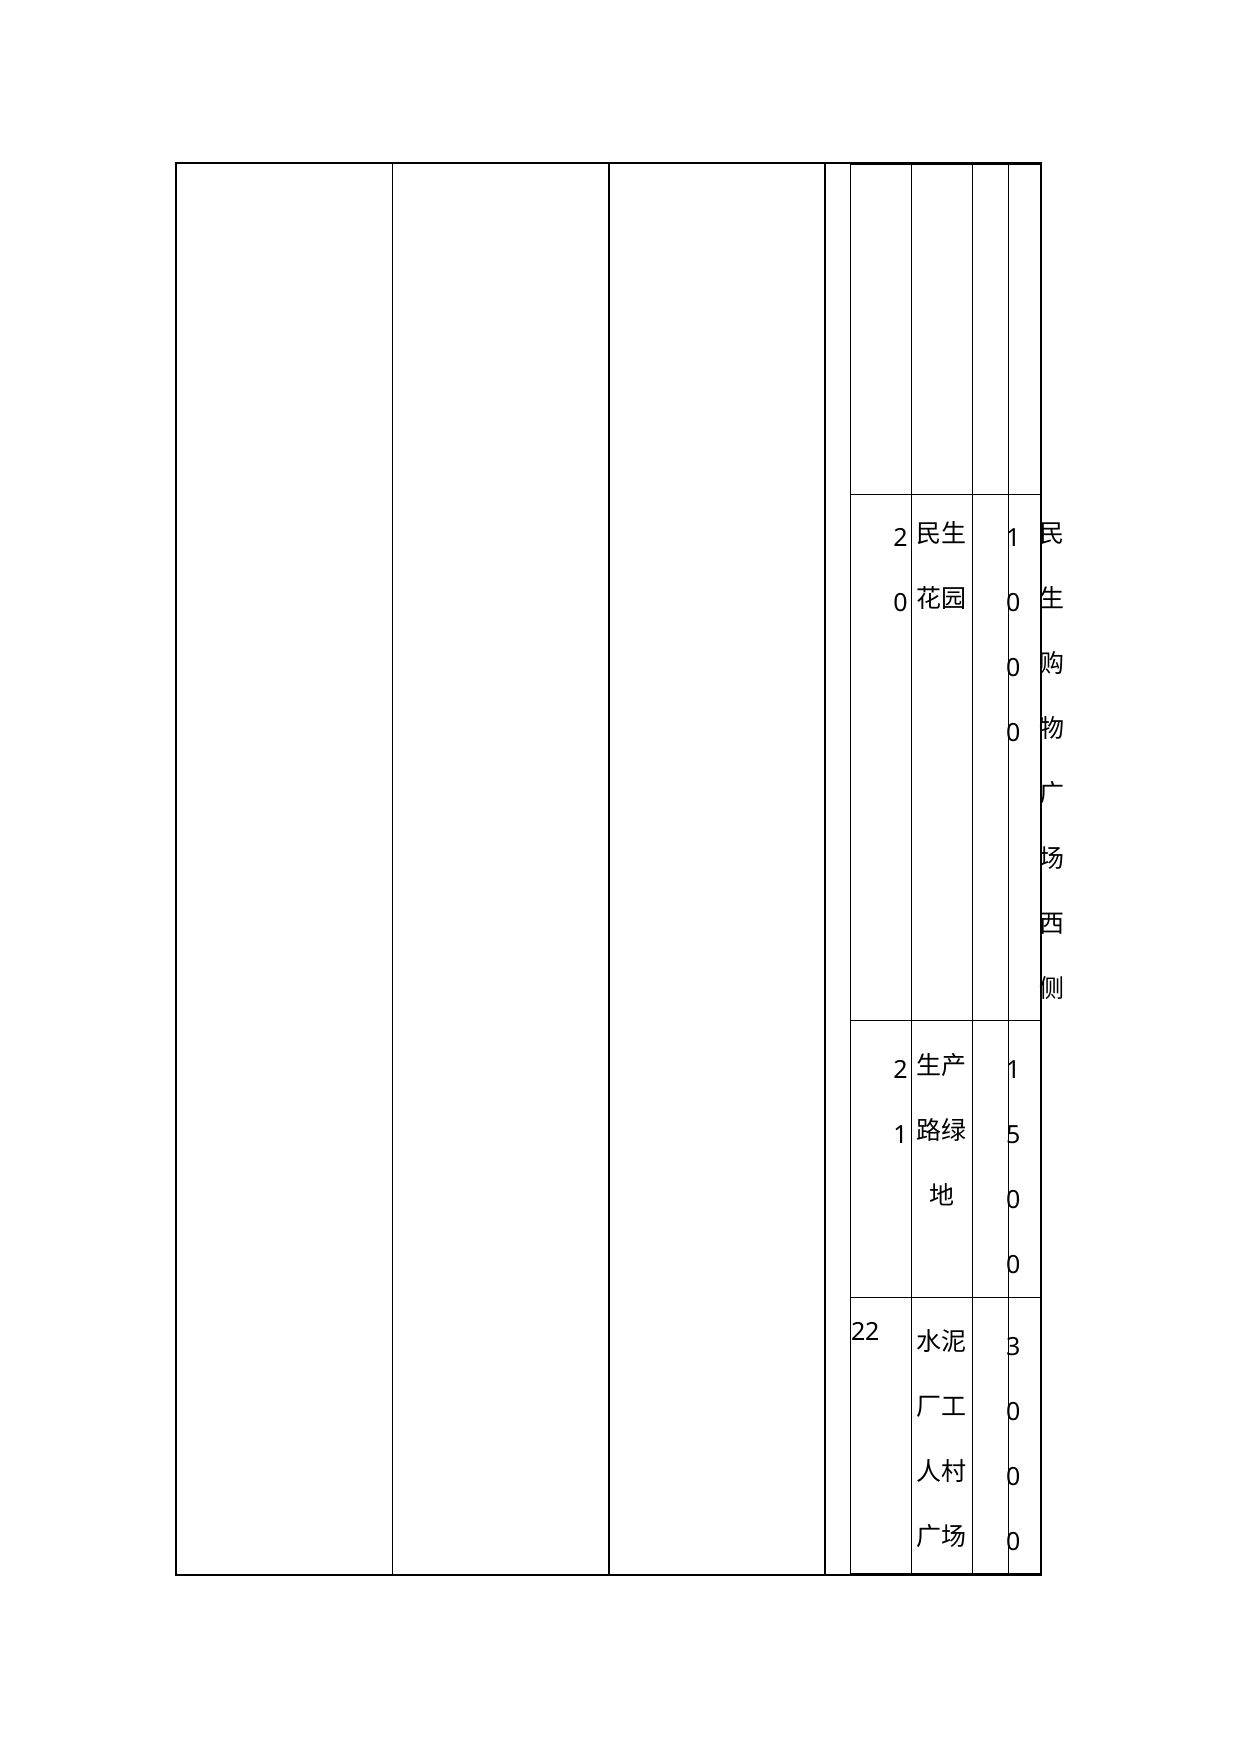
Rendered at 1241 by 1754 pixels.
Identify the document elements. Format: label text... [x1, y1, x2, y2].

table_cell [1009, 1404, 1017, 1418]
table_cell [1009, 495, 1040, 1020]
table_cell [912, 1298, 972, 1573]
table_cell [610, 164, 824, 1574]
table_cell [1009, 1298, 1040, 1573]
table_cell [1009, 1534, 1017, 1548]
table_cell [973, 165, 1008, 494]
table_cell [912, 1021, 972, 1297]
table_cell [826, 164, 850, 1574]
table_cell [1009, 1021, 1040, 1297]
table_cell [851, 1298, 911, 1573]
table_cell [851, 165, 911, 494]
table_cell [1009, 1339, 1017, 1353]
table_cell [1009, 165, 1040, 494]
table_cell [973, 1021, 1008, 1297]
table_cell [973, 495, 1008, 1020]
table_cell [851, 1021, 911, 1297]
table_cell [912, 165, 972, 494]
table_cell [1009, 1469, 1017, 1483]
table_cell 1 [393, 164, 608, 1574]
table_cell [177, 164, 392, 1574]
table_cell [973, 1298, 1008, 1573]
